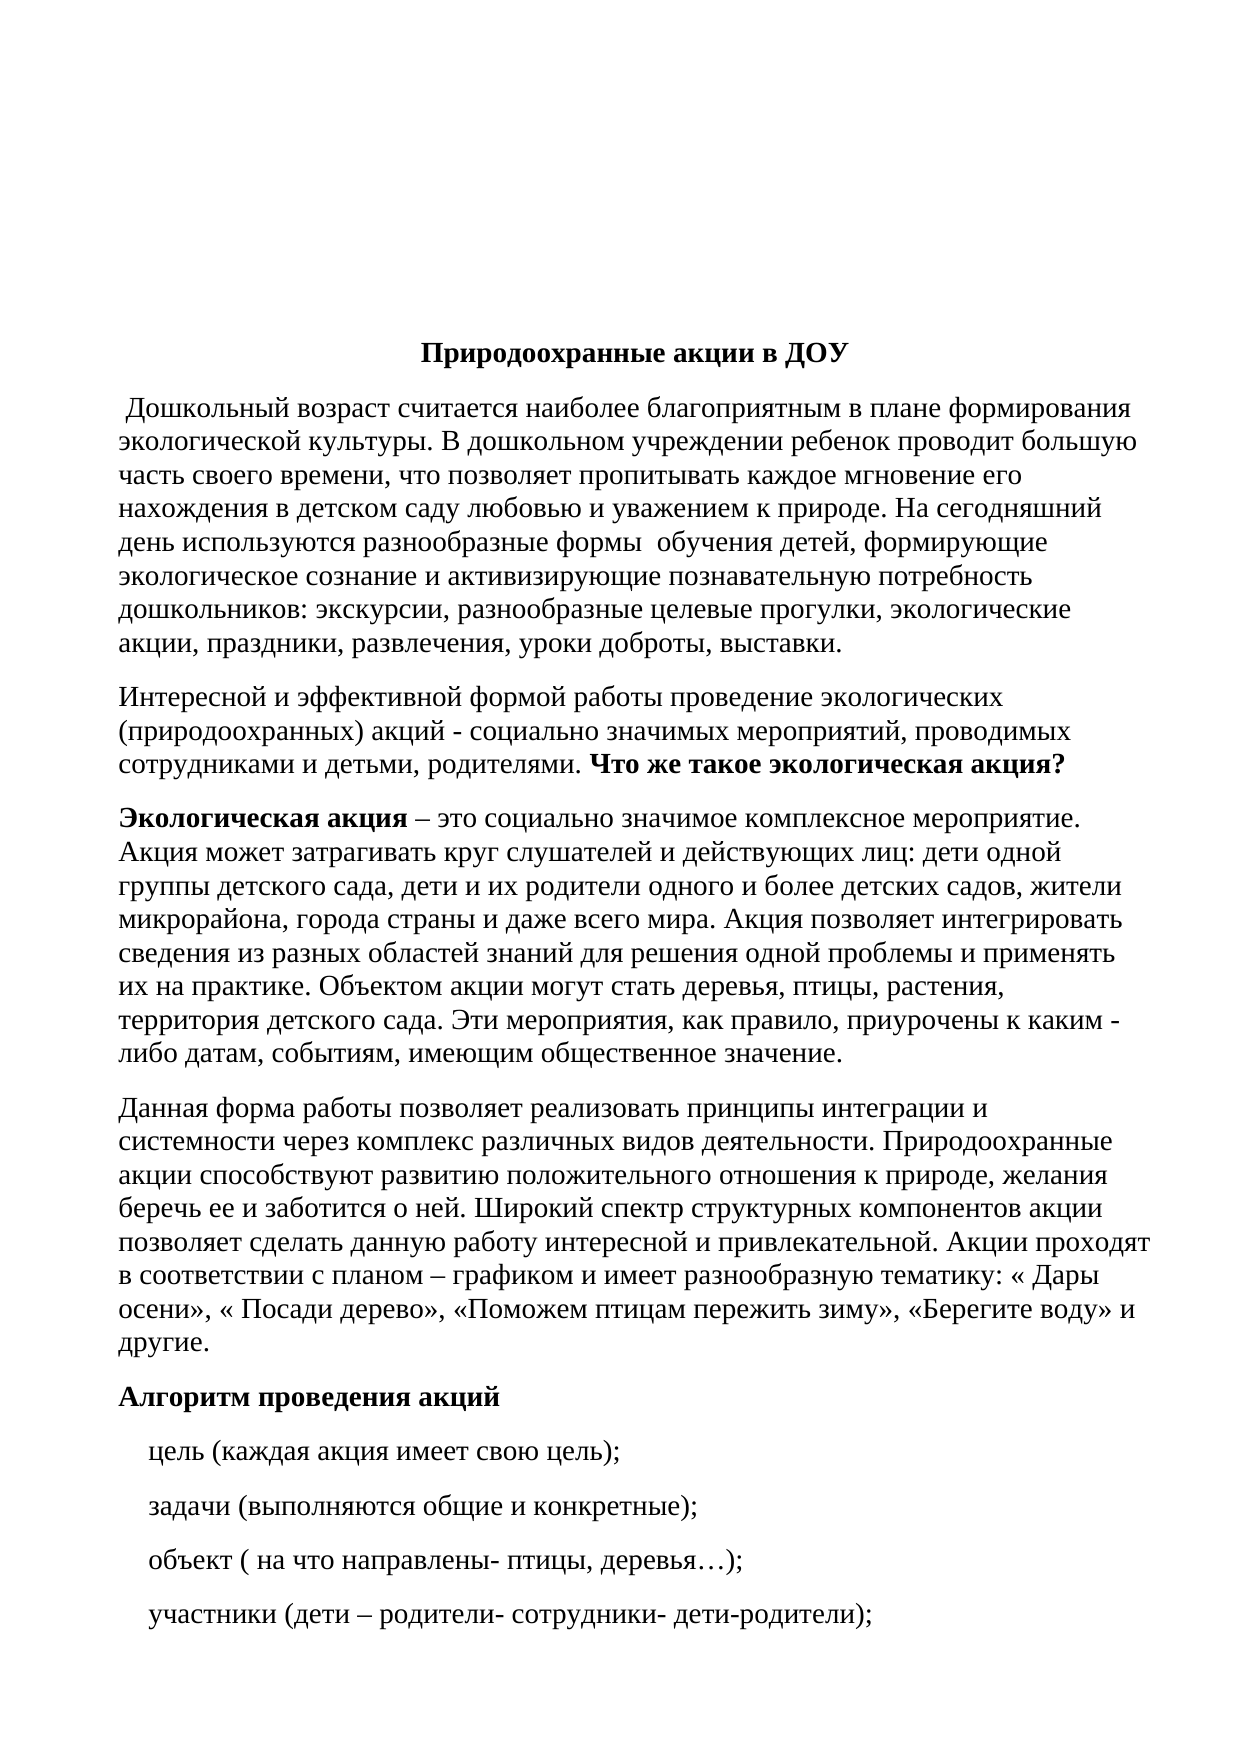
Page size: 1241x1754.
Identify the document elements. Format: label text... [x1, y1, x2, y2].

text Алгоритм проведения акций [118, 1379, 1152, 1412]
text  задачи (выполняются общие и конкретные); [118, 1488, 1152, 1521]
text  объект ( на что направлены- птицы, деревья…); [118, 1542, 1152, 1576]
text Природоохранные акции в ДОУ [118, 336, 1152, 369]
text Данная форма работы позволяет реализовать принципы интеграции и системности через комплекс различных видов деятельности. Природоохранные акции способствуют развитию положительного отношения к природе, желания беречь ее и заботится о ней. Широкий спектр структурных компонентов акции позволяет сделать данную работу интересной и привлекательной. Акции проходят в соответствии с планом – графиком и имеет разнообразную тематику: « Дары осени», « Посади дерево», «Поможем птицам пережить зиму», «Берегите воду» и другие. [118, 1090, 1152, 1358]
text Экологическая акция – это социально значимое комплексное мероприятие. Акция может затрагивать круг слушателей и действующих лиц: дети одной группы детского сада, дети и их родители одного и более детских садов, жители микрорайона, города страны и даже всего мира. Акция позволяет интегрировать сведения из разных областей знаний для решения одной проблемы и применять их на практике. Объектом акции могут стать деревья, птицы, растения, территория детского сада. Эти мероприятия, как правило, приурочены к каким - либо датам, событиям, имеющим общественное значение. [118, 801, 1152, 1069]
text Интересной и эффективной формой работы проведение экологических (природоохранных) акций - социально значимых мероприятий, проводимых сотрудниками и детьми, родителями. Что же такое экологическая акция? [118, 679, 1152, 780]
text Дошкольный возраст считается наиболее благоприятным в плане формирования экологической культуры. В дошкольном учреждении ребенок проводит большую часть своего времени, что позволяет пропитывать каждое мгновение его нахождения в детском саду любовью и уважением к природе. На сегодняшний день используются разнообразные формы обучения детей, формирующие экологическое сознание и активизирующие познавательную потребность дошкольников: экскурсии, разнообразные целевые прогулки, экологические акции, праздники, развлечения, уроки доброты, выставки. [118, 390, 1152, 658]
text  участники (дети – родители- сотрудники- дети-родители); [118, 1596, 1152, 1630]
text  цель (каждая акция имеет свою цель); [118, 1433, 1152, 1467]
